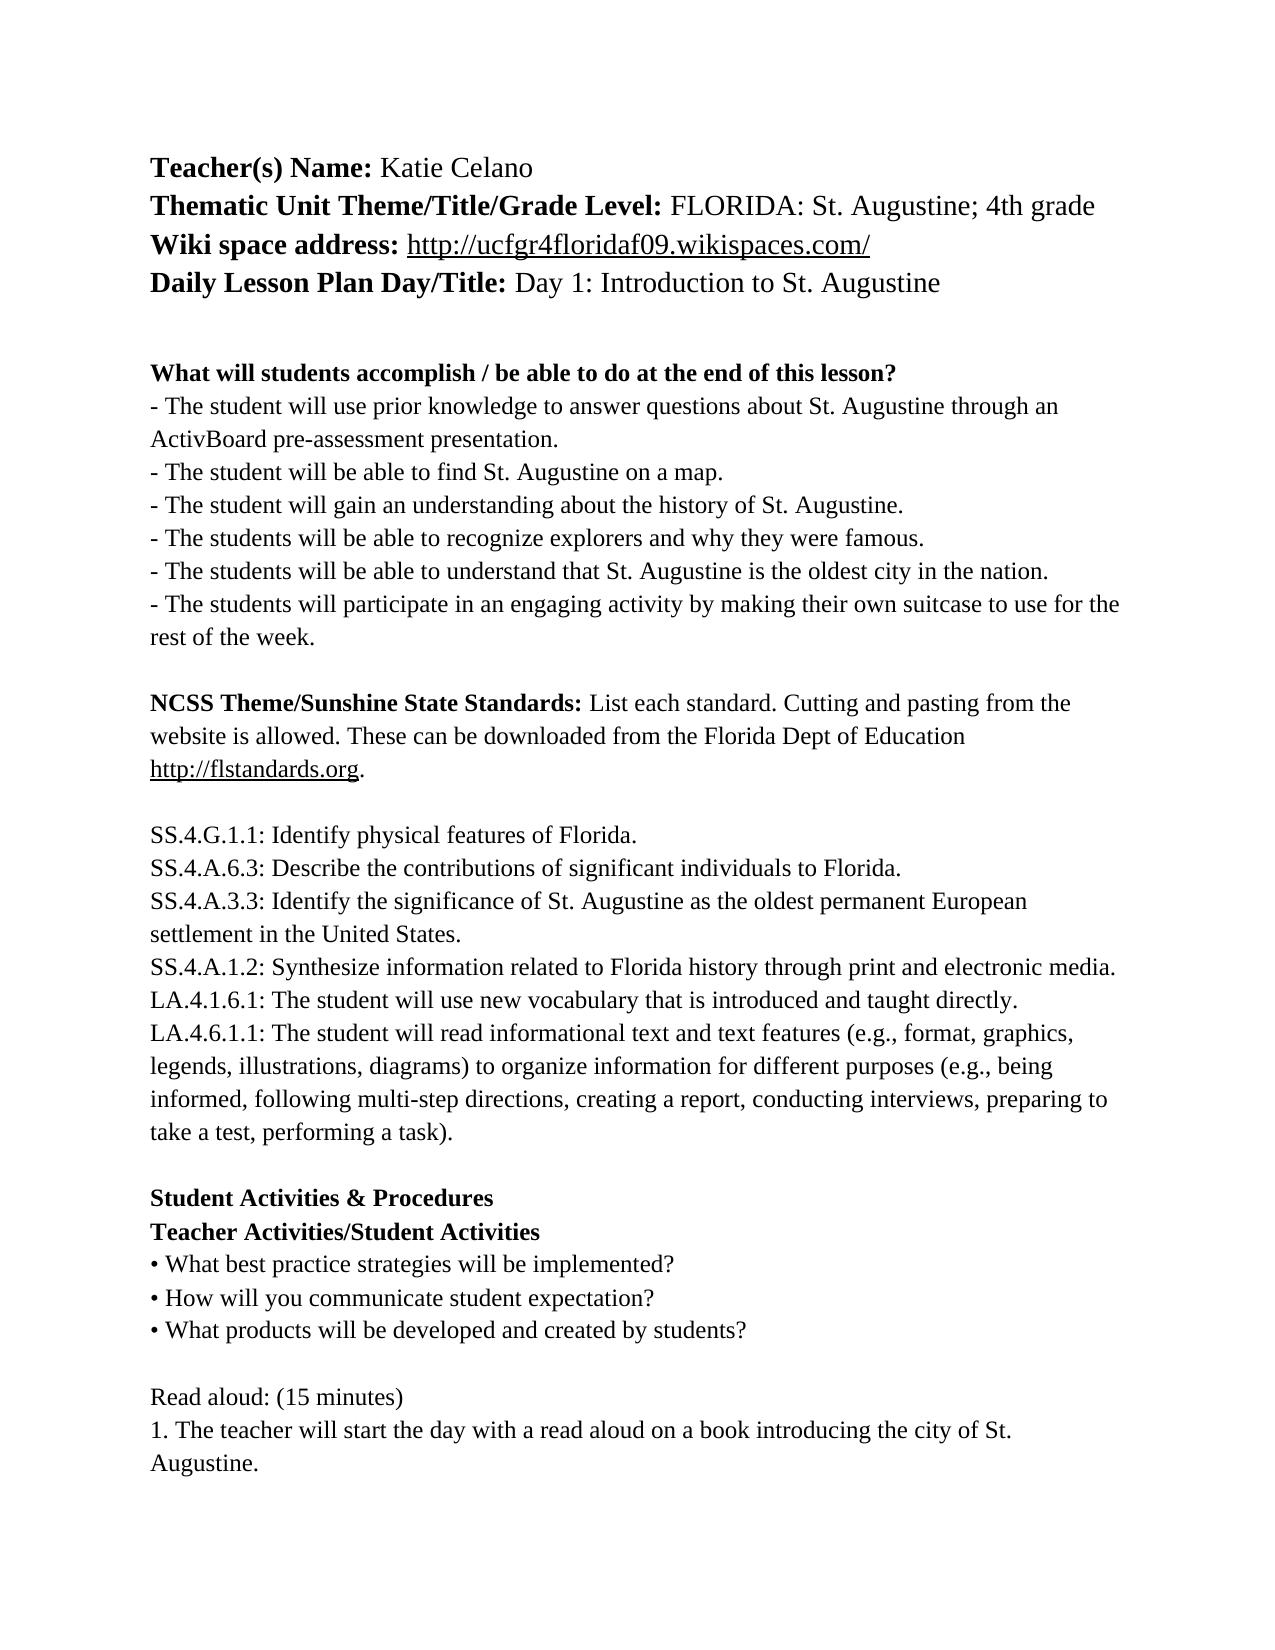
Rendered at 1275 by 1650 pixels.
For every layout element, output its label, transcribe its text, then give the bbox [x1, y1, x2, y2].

text Teacher(s) Name: Katie Celano Thematic Unit Theme/Title/Grade Level: FLORIDA: St. Augustine; 4th grade Wiki space address: http://ucfgr4floridaf09.wikispaces.com/ Daily Lesson Plan Day/Title: Day 1: Introduction to St. Augustine [150, 150, 1125, 299]
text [150, 325, 1125, 1476]
